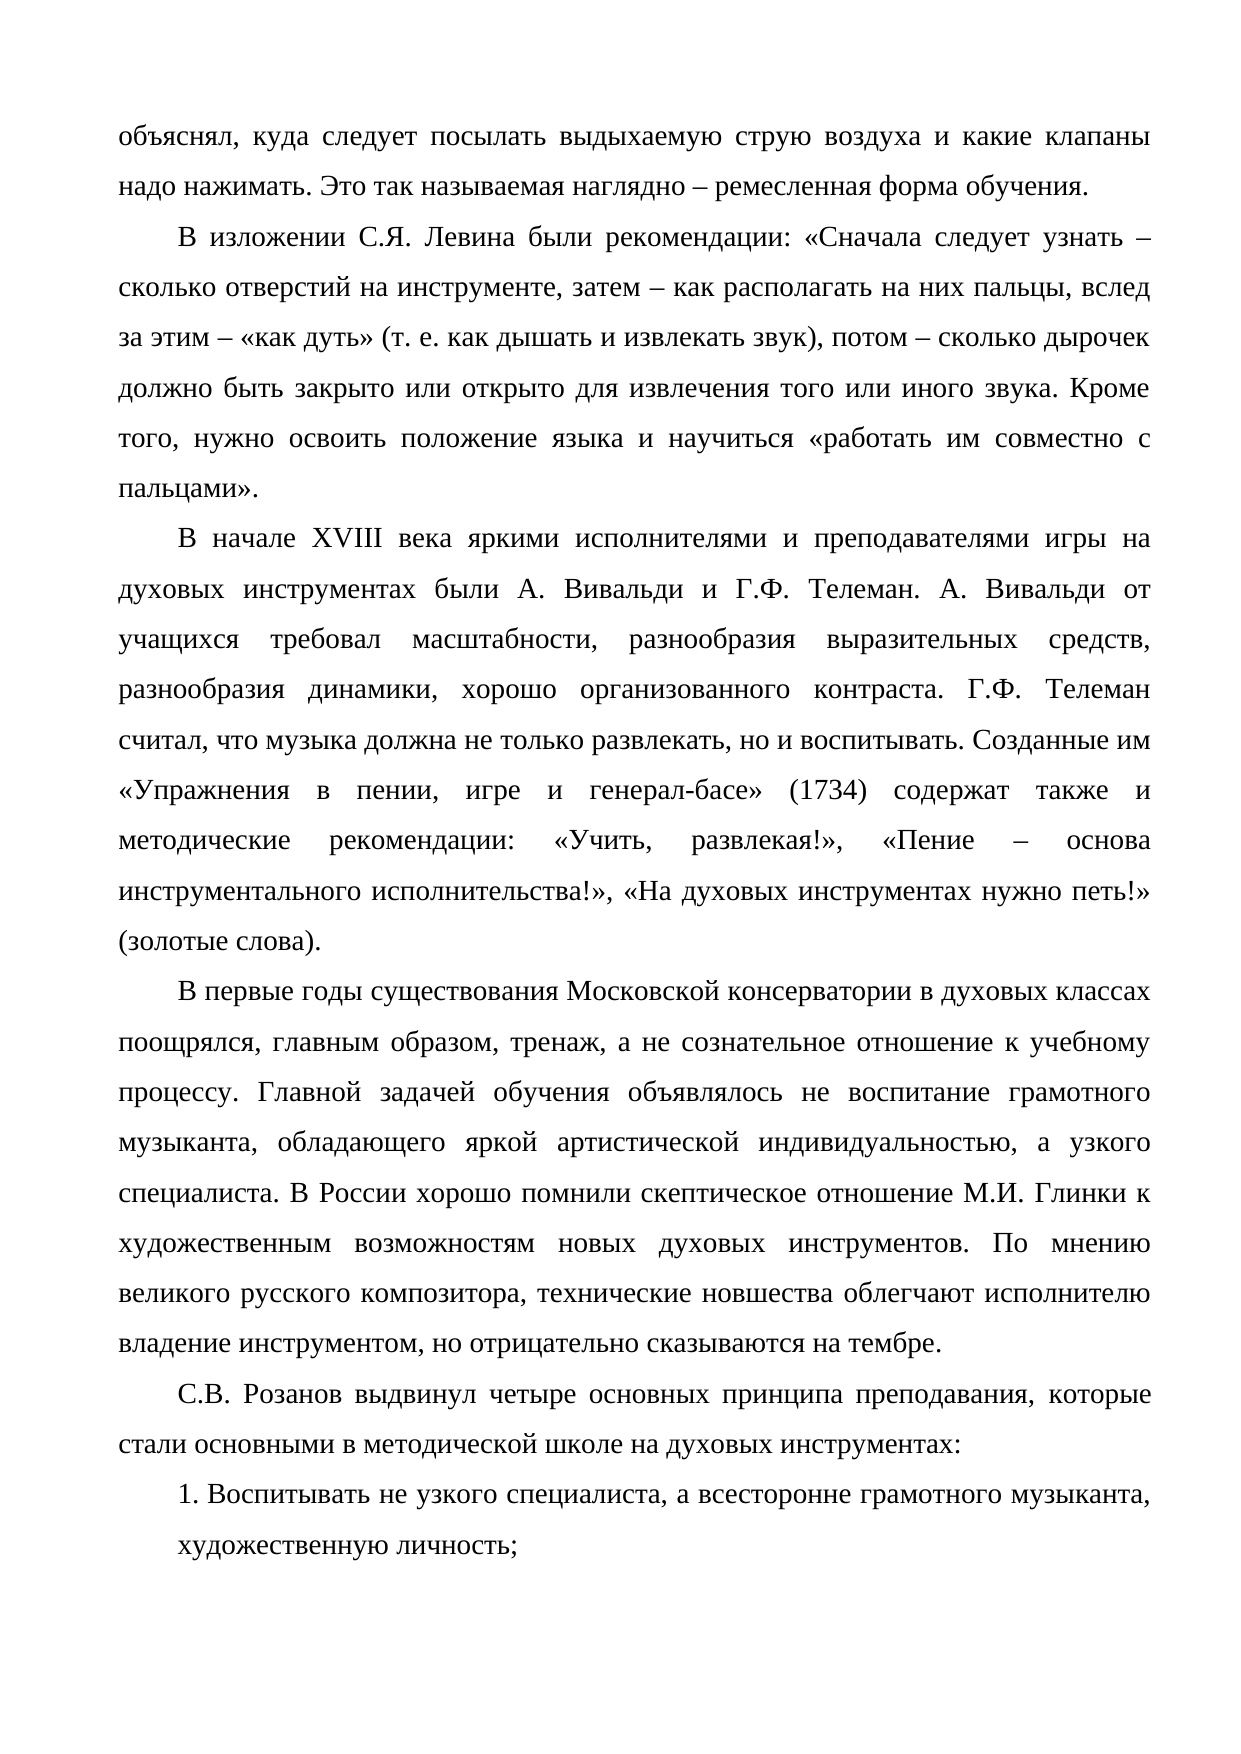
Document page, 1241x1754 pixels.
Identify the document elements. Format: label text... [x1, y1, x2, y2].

text В первые годы существования Московской консерватории в духовых классах поощрялся, главным образом, тренаж, а не сознательное отношение к учебному процессу. Главной задачей обучения объявлялось не воспитание грамотного музыканта, обладающего яркой артистической индивидуальностью, а узкого специалиста. В России хорошо помнили скептическое отношение М.И. Глинки к художественным возможностям новых духовых инструментов. По мнению великого русского композитора, технические новшества облегчают исполнителю владение инструментом, но отрицательно сказываются на тембре. [118, 973, 1152, 1359]
text В изложении С.Я. Левина были рекомендации: «Сначала следует узнать – сколько отверстий на инструменте, затем – как располагать на них пальцы, вслед за этим – «как дуть» (т. е. как дышать и извлекать звук), потом – сколько дырочек должно быть закрыто или открыто для извлечения того или иного звука. Кроме того, нужно освоить положение языка и научиться «работать им совместно с пальцами». [118, 219, 1152, 504]
list Воспитывать не узкого специалиста, а всесторонне грамотного музыканта, художественную личность; [177, 1477, 1152, 1560]
text С.В. Розанов выдвинул четыре основных принципа преподавания, которые стали основными в методической школе на духовых инструментах: [118, 1376, 1152, 1460]
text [118, 118, 1152, 202]
text В начале XVIII века яркими исполнителями и преподавателями игры на духовых инструментах были А. Вивальди и Г.Ф. Телеман. А. Вивальди от учащихся требовал масштабности, разнообразия выразительных средств, разнообразия динамики, хорошо организованного контраста. Г.Ф. Телеман считал, что музыка должна не только развлекать, но и воспитывать. Созданные им «Упражнения в пении, игре и генерал-басе» (1734) содержат также и методические рекомендации: «Учить, развлекая!», «Пение – основа инструментального исполнительства!», «На духовых инструментах нужно петь!» (золотые слова). [118, 521, 1152, 957]
